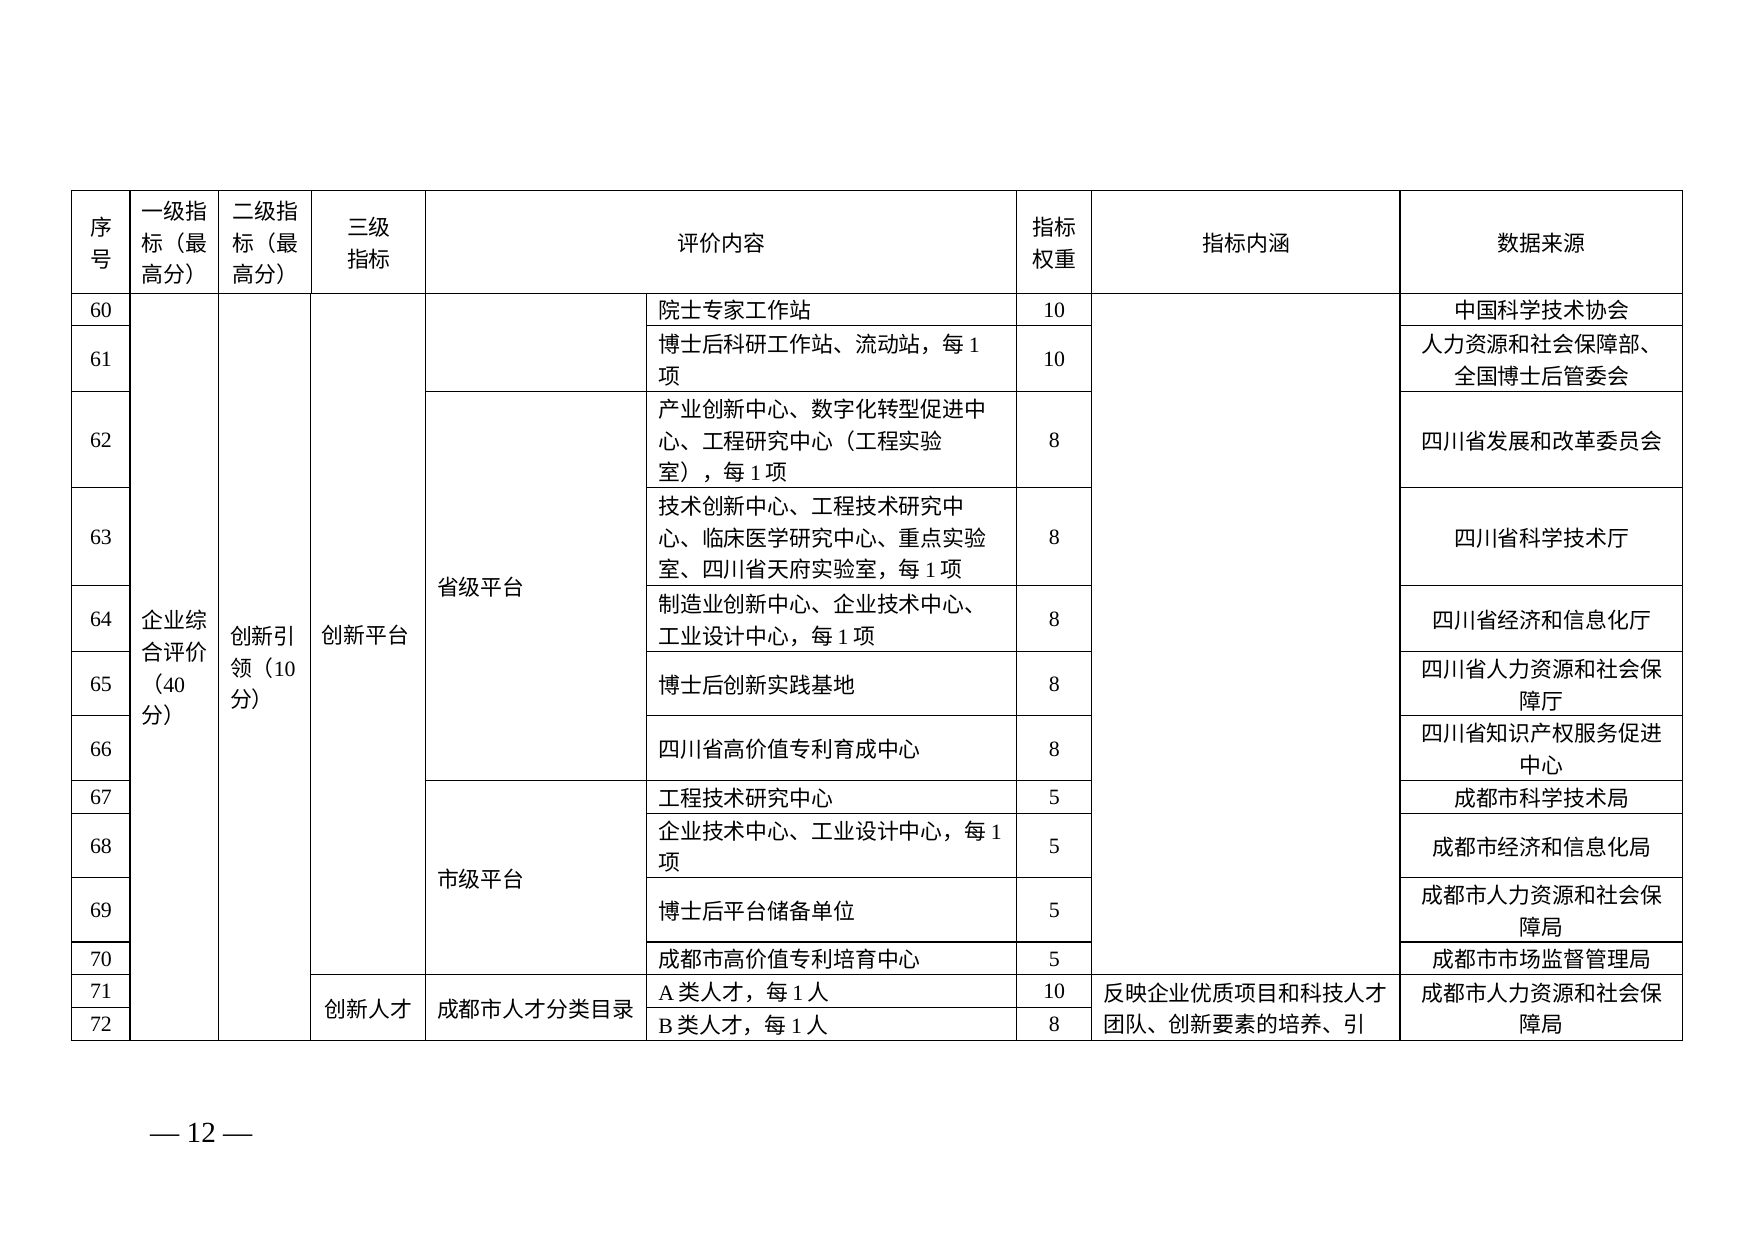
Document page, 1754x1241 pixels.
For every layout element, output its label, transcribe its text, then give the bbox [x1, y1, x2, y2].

table_header 三级 指标 [312, 191, 425, 292]
table_cell 企业综合评价（40分） [131, 294, 218, 1040]
table_cell 反映企业优质项目和科技人才团队、创新要素的培养、引进、汇集水平 [1092, 975, 1399, 1040]
table_cell 市级平台 [426, 781, 646, 974]
table_cell 64 [72, 586, 129, 651]
table_cell 省级平台 [426, 392, 646, 780]
table_cell 63 [72, 488, 129, 585]
table_cell 技术创新中心、工程技术研究中心、临床医学研究中心、重点实验室、四川省天府实验室，每1项 [647, 488, 1016, 585]
table_cell 69 [72, 878, 129, 941]
table_cell 四川省人力资源和社会保障厅 [1401, 652, 1682, 715]
table_cell 60 [72, 294, 129, 325]
table_cell 成都市市场监督管理局 [1401, 943, 1682, 974]
table_cell 四川省知识产权服务促进中心 [1401, 716, 1682, 780]
table_cell 8 [1017, 652, 1091, 715]
table_cell 成都市高价值专利培育中心 [647, 943, 1016, 974]
table_cell 10 [1017, 975, 1091, 1007]
table_cell 制造业创新中心、企业技术中心、工业设计中心，每1项 [647, 586, 1016, 651]
table_cell 5 [1017, 943, 1091, 974]
table_cell 66 [72, 716, 129, 780]
table_cell 8 [1017, 488, 1091, 585]
table_cell 10 [1017, 294, 1091, 325]
table_header 序号 [72, 191, 129, 292]
table_cell 8 [1017, 716, 1091, 780]
table_cell 四川省发展和改革委员会 [1401, 392, 1682, 487]
table_cell 博士后平台储备单位 [647, 878, 1016, 941]
table_cell 四川省高价值专利育成中心 [647, 716, 1016, 780]
table_cell 72 [72, 1008, 129, 1040]
table_cell 院士专家工作站 [647, 294, 1016, 325]
table_cell 68 [72, 814, 129, 877]
table_cell 8 [1017, 586, 1091, 651]
table_cell 成都市经济和信息化局 [1401, 814, 1682, 877]
table_cell 博士后科研工作站、流动站，每1项 [647, 326, 1016, 391]
table_cell 创新平台 [311, 294, 425, 974]
table_cell A类人才，每1人 [647, 975, 1016, 1007]
table_cell 成都市科学技术局 [1401, 781, 1682, 813]
table_header 数据来源 [1401, 191, 1682, 292]
table_cell 成都市人力资源和社会保障局 [1401, 975, 1682, 1040]
table_cell B类人才，每1人 [647, 1008, 1016, 1040]
table_cell 67 [72, 781, 129, 813]
table_cell 创新引领（10分） [219, 294, 310, 1040]
table_cell 博士后创新实践基地 [647, 652, 1016, 715]
table_cell 创新人才 [311, 975, 425, 1040]
table_cell 65 [72, 652, 129, 715]
table_cell 70 [72, 943, 129, 974]
table_cell 成都市人力资源和社会保障局 [1401, 878, 1682, 941]
table_cell 四川省经济和信息化厅 [1401, 586, 1682, 651]
table_cell 企业技术中心、工业设计中心，每1项 [647, 814, 1016, 877]
table_cell 5 [1017, 878, 1091, 941]
table_cell 8 [1017, 1008, 1091, 1040]
table_cell 10 [1017, 326, 1091, 391]
table_cell 工程技术研究中心 [647, 781, 1016, 813]
table_header 指标内涵 [1092, 191, 1399, 292]
table_cell 5 [1017, 781, 1091, 813]
table_cell 中国科学技术协会 [1401, 294, 1682, 325]
table_cell 成都市人才分类目录 [426, 975, 646, 1040]
table_cell 71 [72, 975, 129, 1007]
table_cell 四川省科学技术厅 [1401, 488, 1682, 585]
table_header 二级指标（最高分） [219, 191, 311, 292]
table_cell 5 [1017, 814, 1091, 877]
table_cell 产业创新中心、数字化转型促进中心、工程研究中心（工程实验室），每1项 [647, 392, 1016, 487]
table_cell 8 [1017, 392, 1091, 487]
table_header 一级指标（最高分） [131, 191, 218, 292]
table_cell 61 [72, 326, 129, 391]
table_header 指标权重 [1017, 191, 1091, 292]
table_header 评价内容 [426, 191, 1016, 292]
table_cell 62 [72, 392, 129, 487]
table_cell 人力资源和社会保障部、博士后管委会 [1401, 326, 1682, 391]
